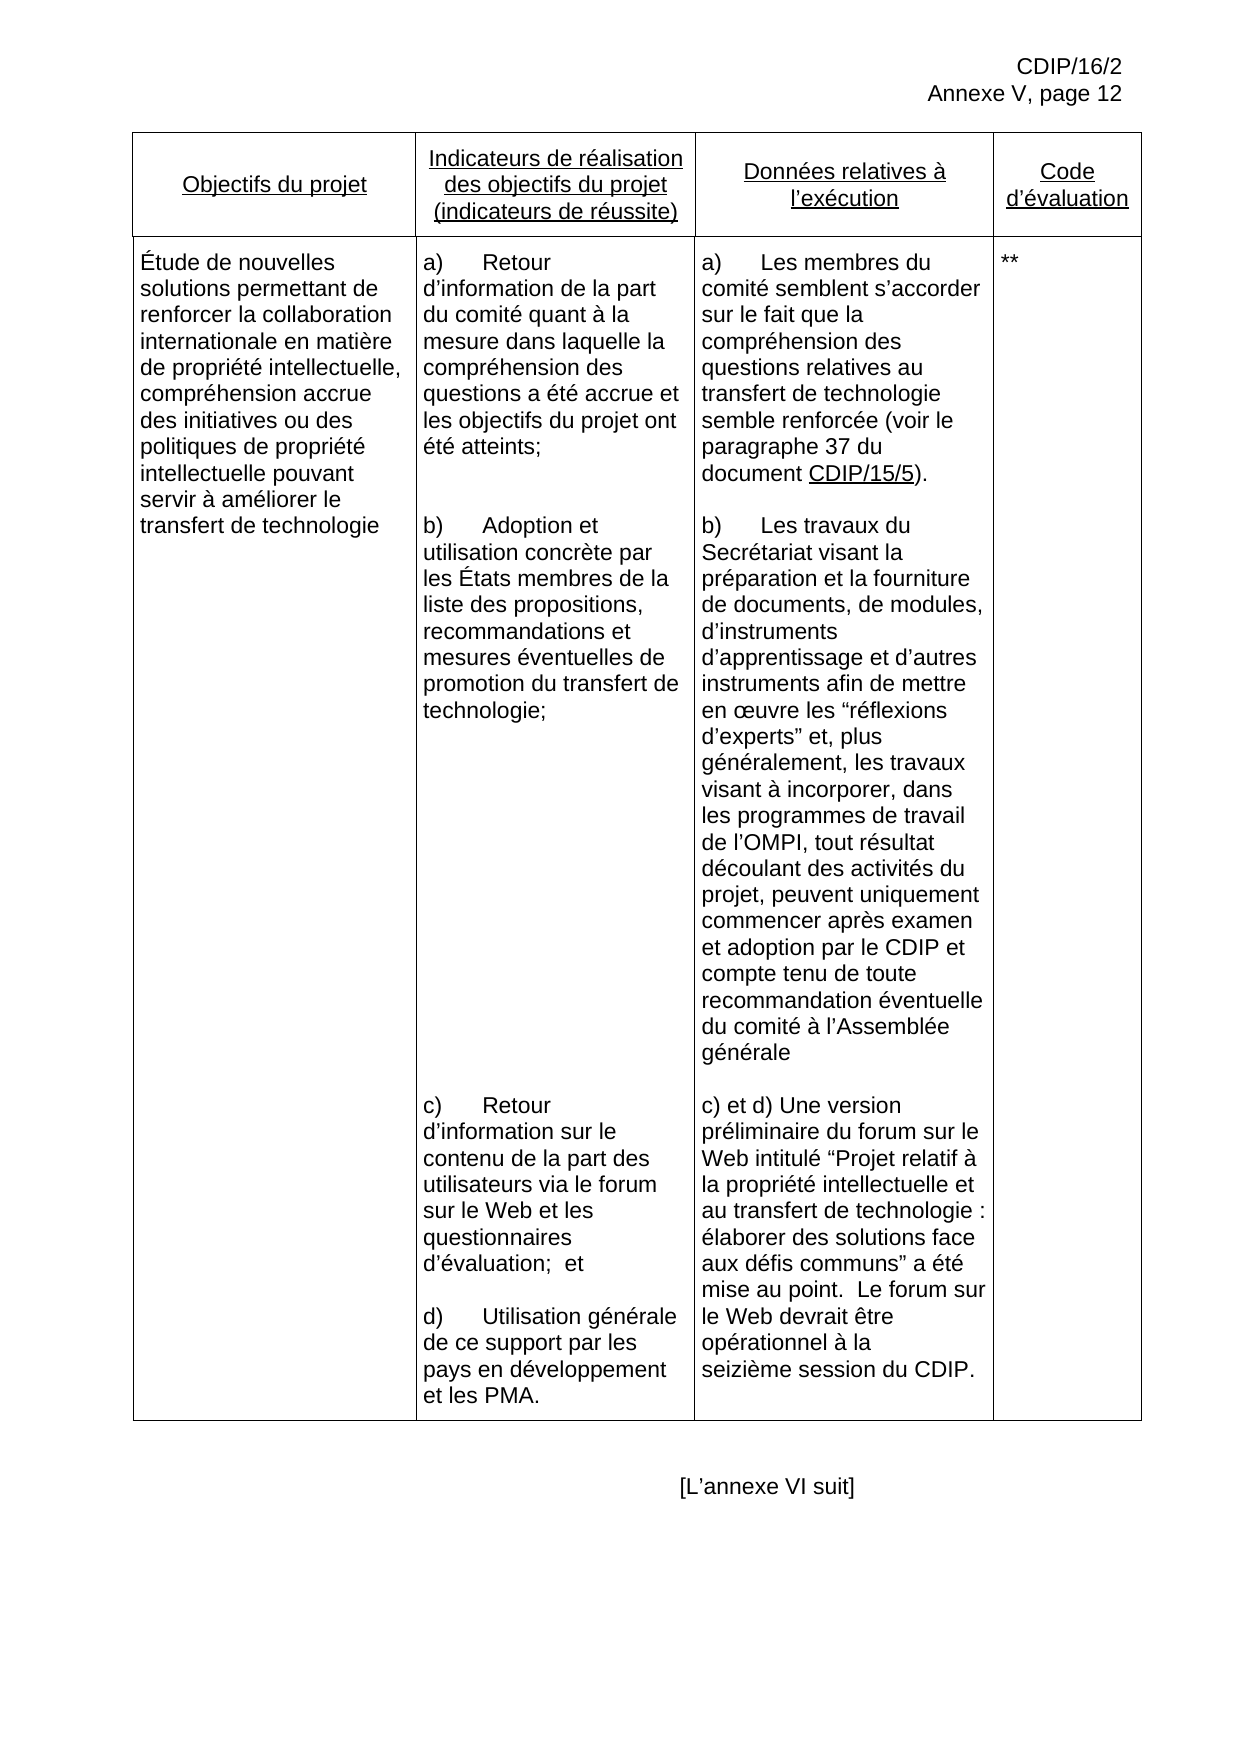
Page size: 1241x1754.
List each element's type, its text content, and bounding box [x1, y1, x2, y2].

table_cell Étude de nouvelles solutions permettant de renforcer la collaboration internationale en matière de propriété intellectuelle, compréhension accrue des initiatives ou des politiques de propriété intellectuelle pouvant servir à améliorer le transfert de technologie [134, 237, 416, 1420]
table_header Indicateurs de réalisation des objectifs du projet (indicateurs de réussite) [416, 133, 695, 236]
table_cell Retour d’information de la part du comité quant à la mesure dans laquelle la compréhension des questions a été accrue et les objectifs du projet ont été atteints; Adoption et utilisation concrète par les États membres de la liste des propositions, recommandations et mesures éventuelles de promotion du transfert de technologie; Retour d’information sur le contenu de la part des utilisateurs via le forum sur le Web et les questionnaires d’évaluation; et Utilisation générale de ce support par les pays en développement et les PMA. [417, 237, 694, 1420]
table_header Données relatives à l’exécution [696, 133, 993, 236]
table_cell Les membres du comité semblent s’accorder sur le fait que la compréhension des questions relatives au transfert de technologie semble renforcée (voir le paragraphe 37 du document CDIP/15/5). Les travaux du Secrétariat visant la préparation et la fourniture de documents, de modules, d’instruments d’apprentissage et d’autres instruments afin de mettre en œuvre les “réflexions d’experts” et, plus généralement, les travaux visant à incorporer, dans les programmes de travail de l’OMPI, tout résultat découlant des activités du projet, peuvent uniquement commencer après examen et adoption par le CDIP et compte tenu de toute recommandation éventuelle du comité à l’Assemblée générale c) et d) Une version préliminaire du forum sur le Web intitulé “Projet relatif à la propriété intellectuelle et au transfert de technologie : élaborer des solutions face aux défis communs” a été mise au point. Le forum sur le Web devrait être opérationnel à la seizième session du CDIP. [695, 237, 993, 1420]
table_header Objectifs du projet [133, 133, 415, 236]
text [L’annexe VI suit] [679, 1473, 1122, 1499]
table_cell ** [994, 237, 1141, 1420]
table_header Code d’évaluation [994, 133, 1141, 236]
